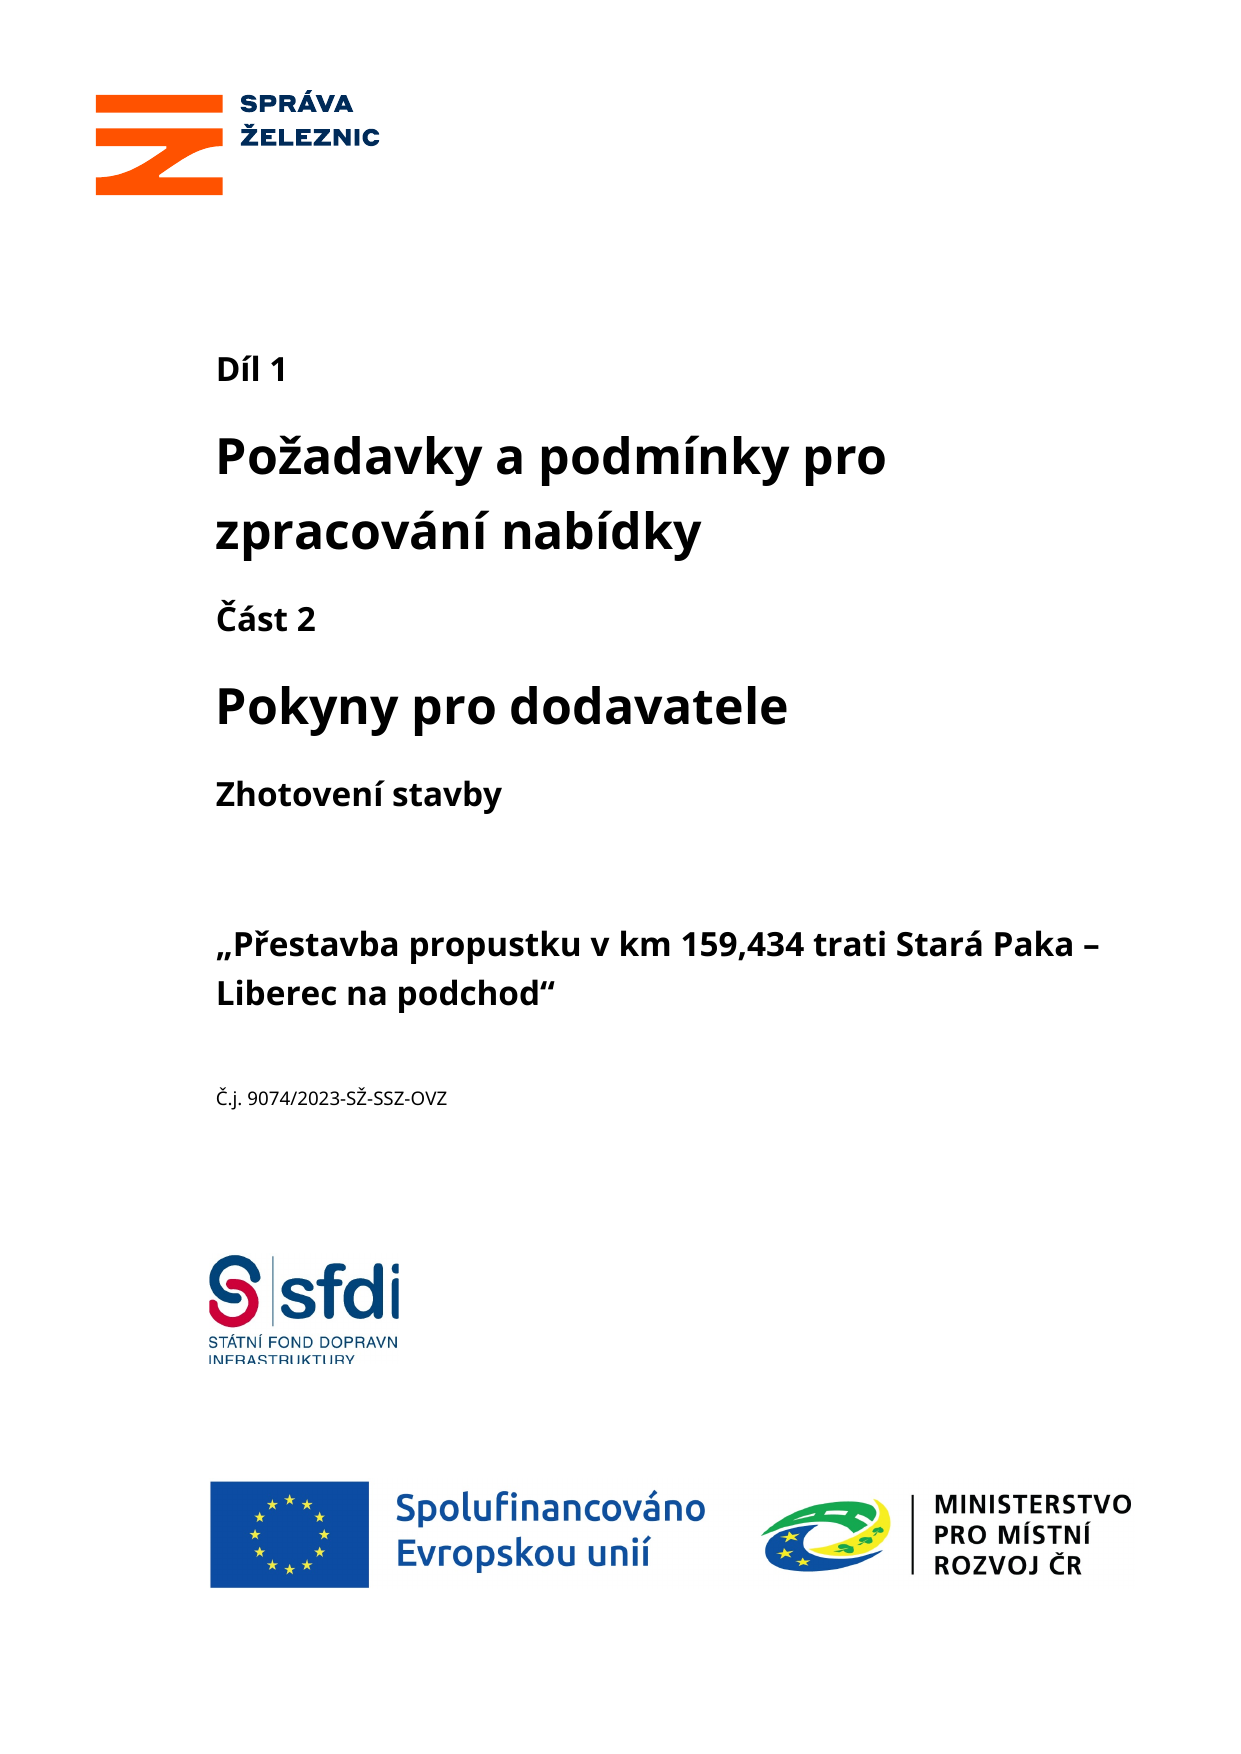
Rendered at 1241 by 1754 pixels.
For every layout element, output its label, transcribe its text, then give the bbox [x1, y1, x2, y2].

picture [207, 1253, 399, 1363]
text Část 2 [216, 596, 1122, 641]
text Pokyny pro dodavatele [216, 671, 1122, 739]
text Zhotovení stavby [216, 771, 1122, 816]
text „Přestavba propustku v km 159,434 trati Stará Paka – Liberec na podchod“ [216, 920, 1122, 1016]
list Č.j. 9074/2023-SŽ-SSZ-OVZ [216, 1086, 1122, 1111]
text Díl 1 [216, 346, 1122, 391]
picture [207, 1478, 1135, 1588]
text Požadavky a podmínky pro zpracování nabídky [216, 421, 1122, 564]
